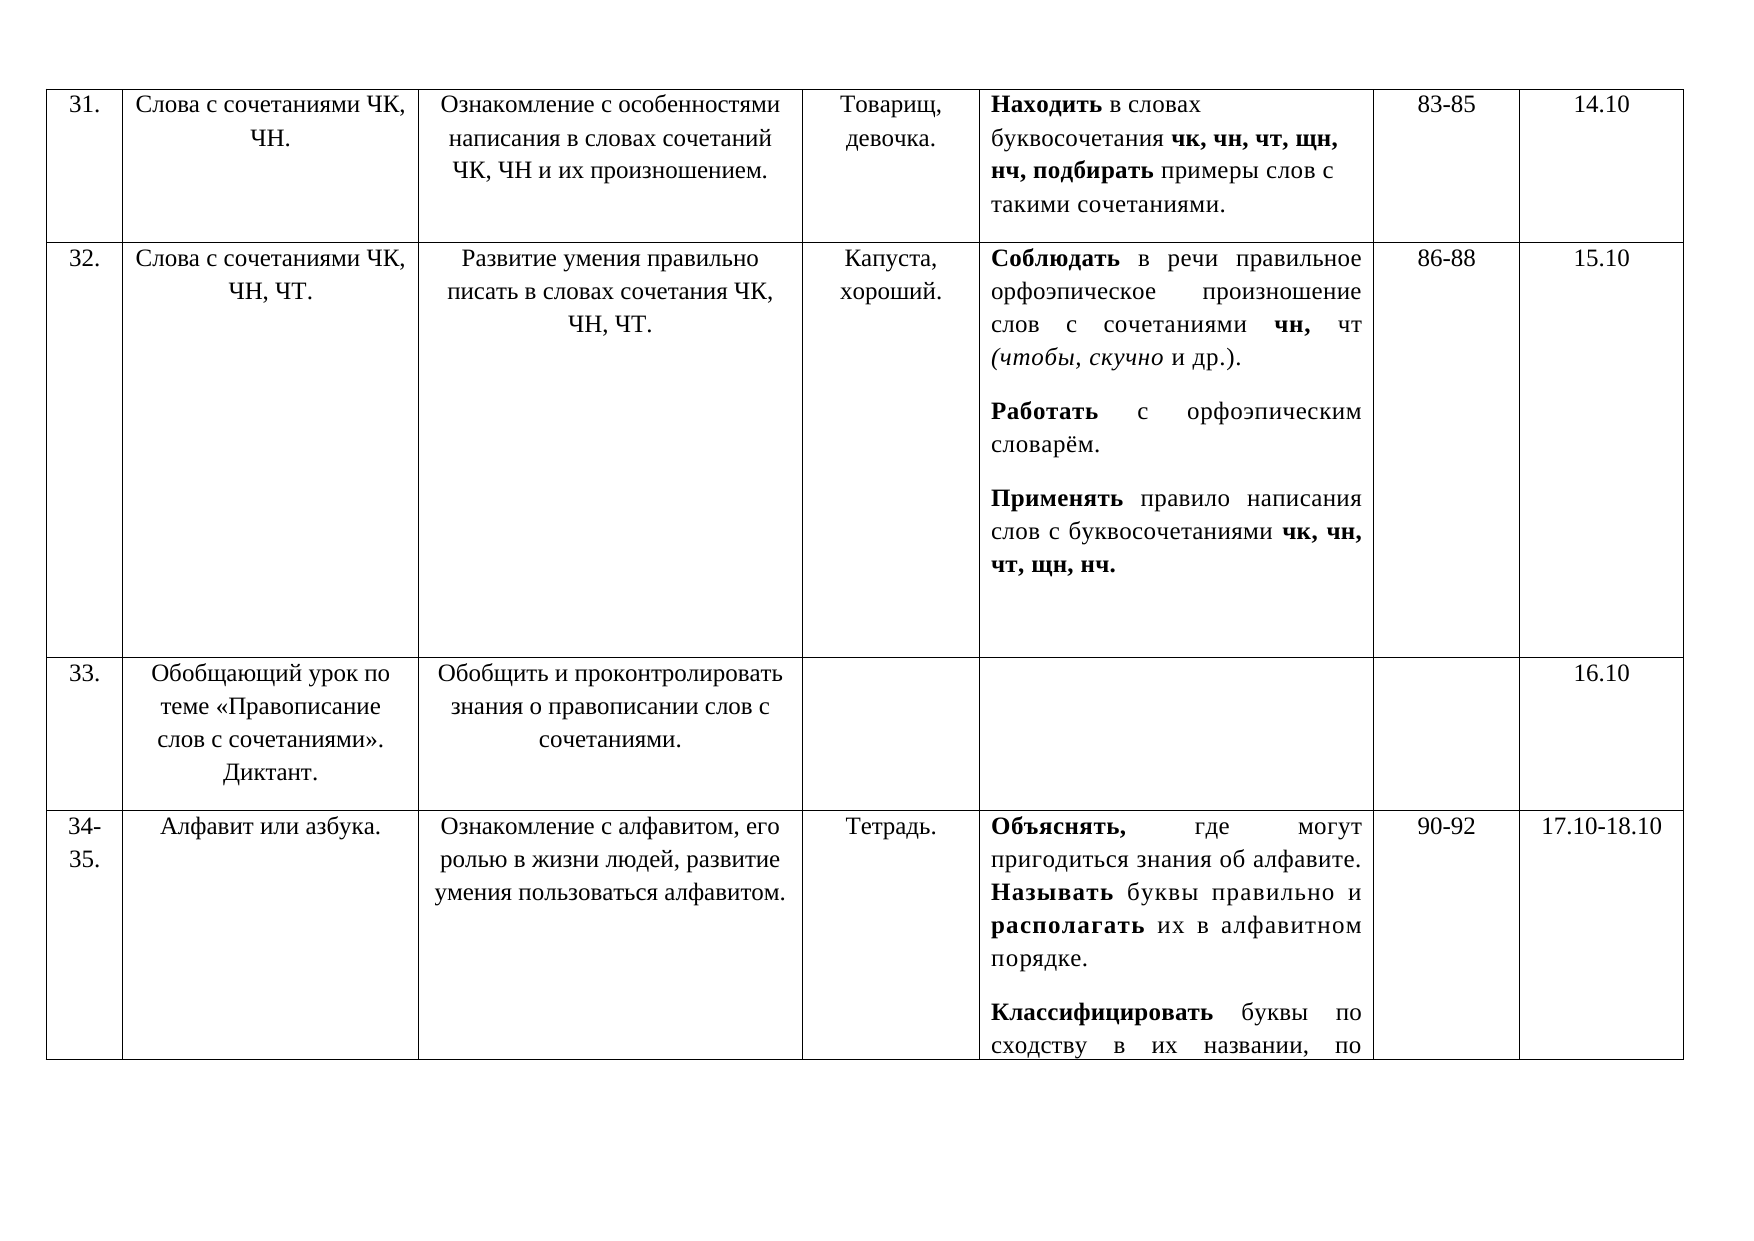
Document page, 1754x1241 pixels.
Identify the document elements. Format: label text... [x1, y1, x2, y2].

table_cell Капуста, хороший. [803, 243, 979, 657]
table_cell [1374, 658, 1519, 810]
table_cell 83-85 [1374, 90, 1519, 242]
table_cell [803, 658, 979, 810]
table_cell 16.10 [1520, 658, 1683, 810]
table_cell Слова с сочетаниями ЧК, ЧН. [123, 90, 418, 242]
table_cell [980, 658, 1373, 810]
table_cell 14.10 [1520, 90, 1683, 242]
table_cell Обобщающий урок по теме «Правописание слов с сочетаниями». Диктант. [123, 658, 418, 810]
table_cell Слова с сочетаниями ЧК, ЧН, ЧТ. [123, 243, 418, 657]
table_cell Алфавит или азбука. [123, 811, 418, 1059]
table_cell 31. [47, 90, 122, 242]
table_cell Обобщить и проконтролировать знания о правописании слов с сочетаниями. [419, 658, 802, 810]
table_cell 33. [47, 658, 122, 810]
table_cell 32. [47, 243, 122, 657]
table_cell Товарищ, девочка. [803, 90, 979, 242]
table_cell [980, 811, 1373, 1059]
table_cell Тетрадь. [803, 811, 979, 1059]
table_cell Ознакомление с особенностями написания в словах сочетаний ЧК, ЧН и их произношением. [419, 90, 802, 242]
table_cell Развитие умения правильно писать в словах сочетания ЧК, ЧН, ЧТ. [419, 243, 802, 657]
table_cell 90-92 [1374, 811, 1519, 1059]
table_cell 17.10-18.10 [1520, 811, 1683, 1059]
table_cell 86-88 [1374, 243, 1519, 657]
table_cell Находить в словах буквосочетания чк, чн, чт, щн, нч, подбирать примеры слов с такими сочетаниями. [980, 90, 1373, 242]
table_cell 15.10 [1520, 243, 1683, 657]
table_cell 34-35. [47, 811, 122, 1059]
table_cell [419, 811, 802, 1059]
table_cell Соблюдать в речи правильное орфоэпическое произношение слов с сочетаниями чн, чт (чтобы, скучно и др.). Работать с орфоэпическим словарём. Применять правило написания слов с буквосочетаниями чк, чн, чт, щн, нч. [980, 243, 1373, 657]
